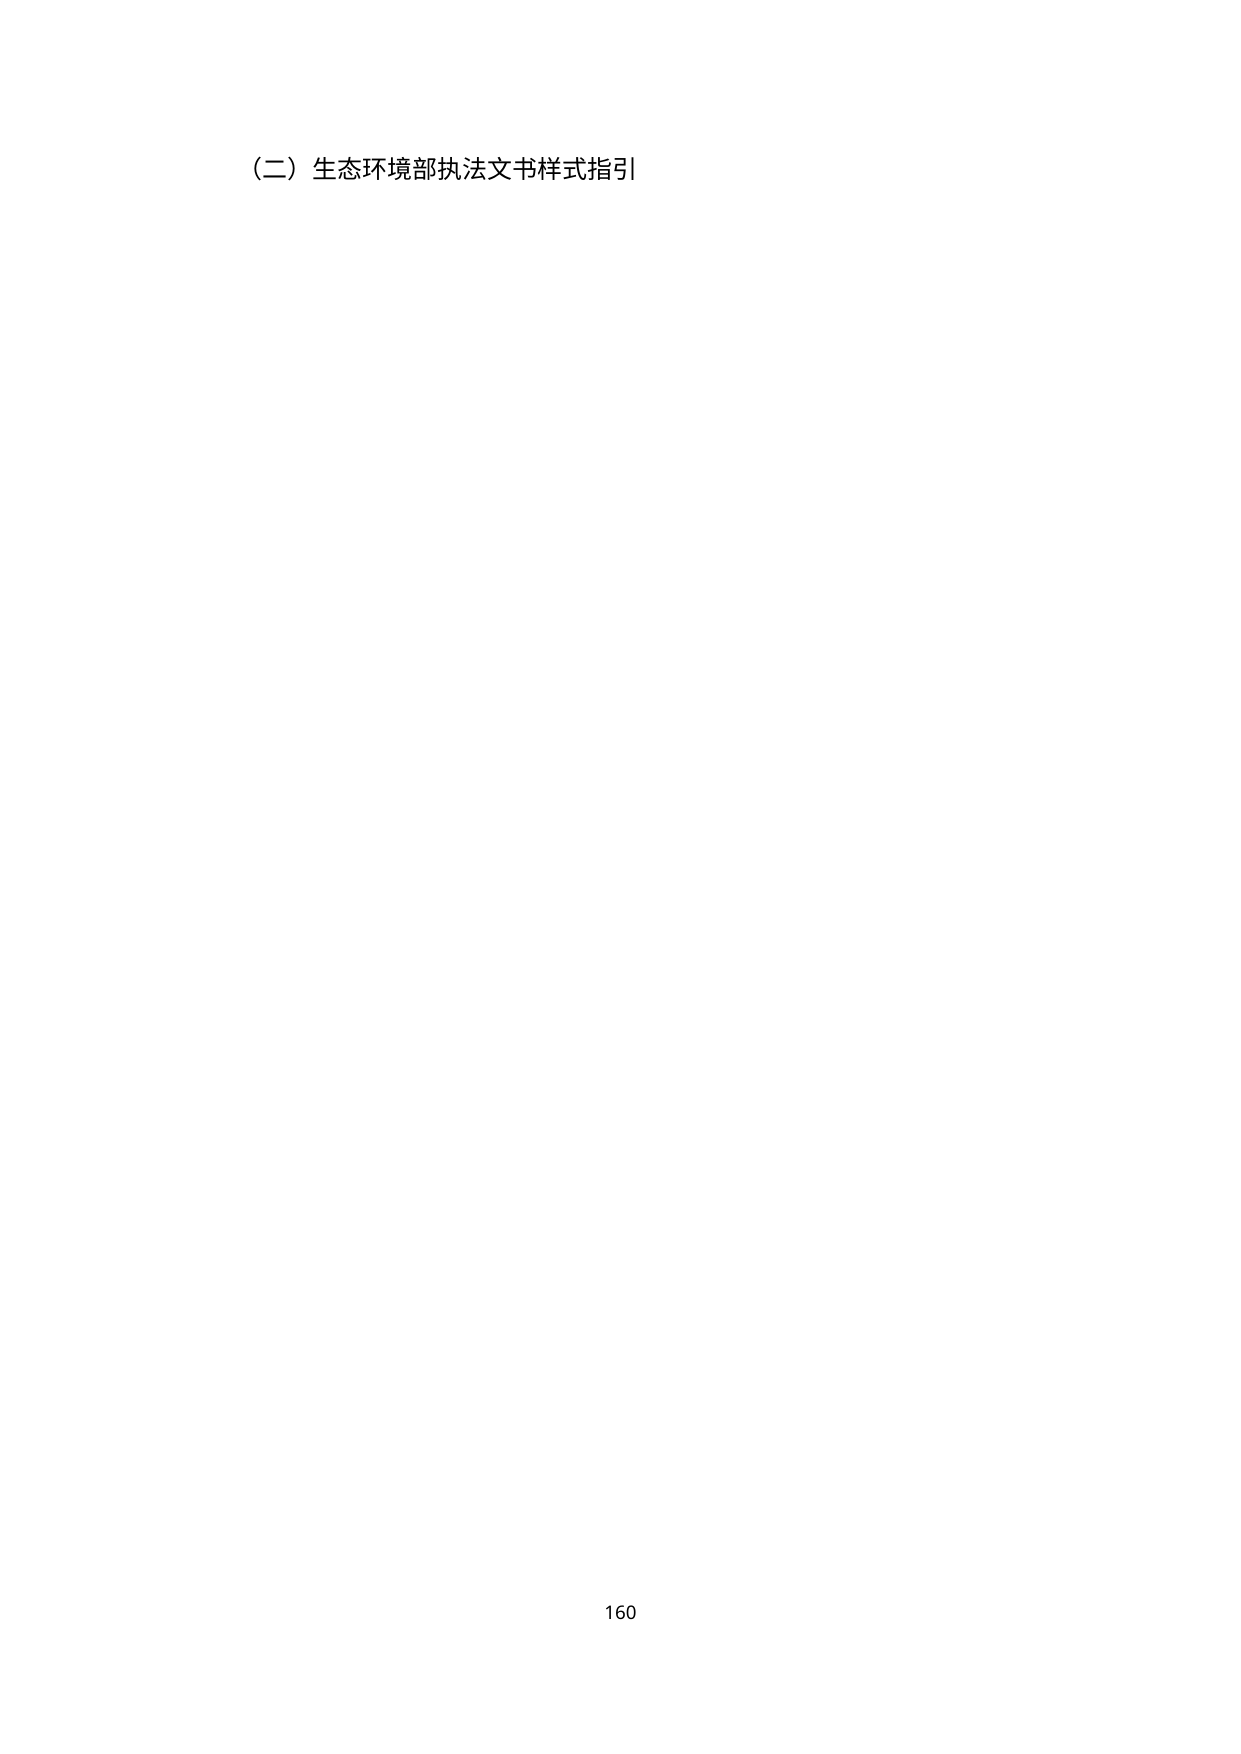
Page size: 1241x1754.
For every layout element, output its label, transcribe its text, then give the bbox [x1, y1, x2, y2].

text （二）生态环境部执法文书样式指引 [187, 150, 1053, 186]
